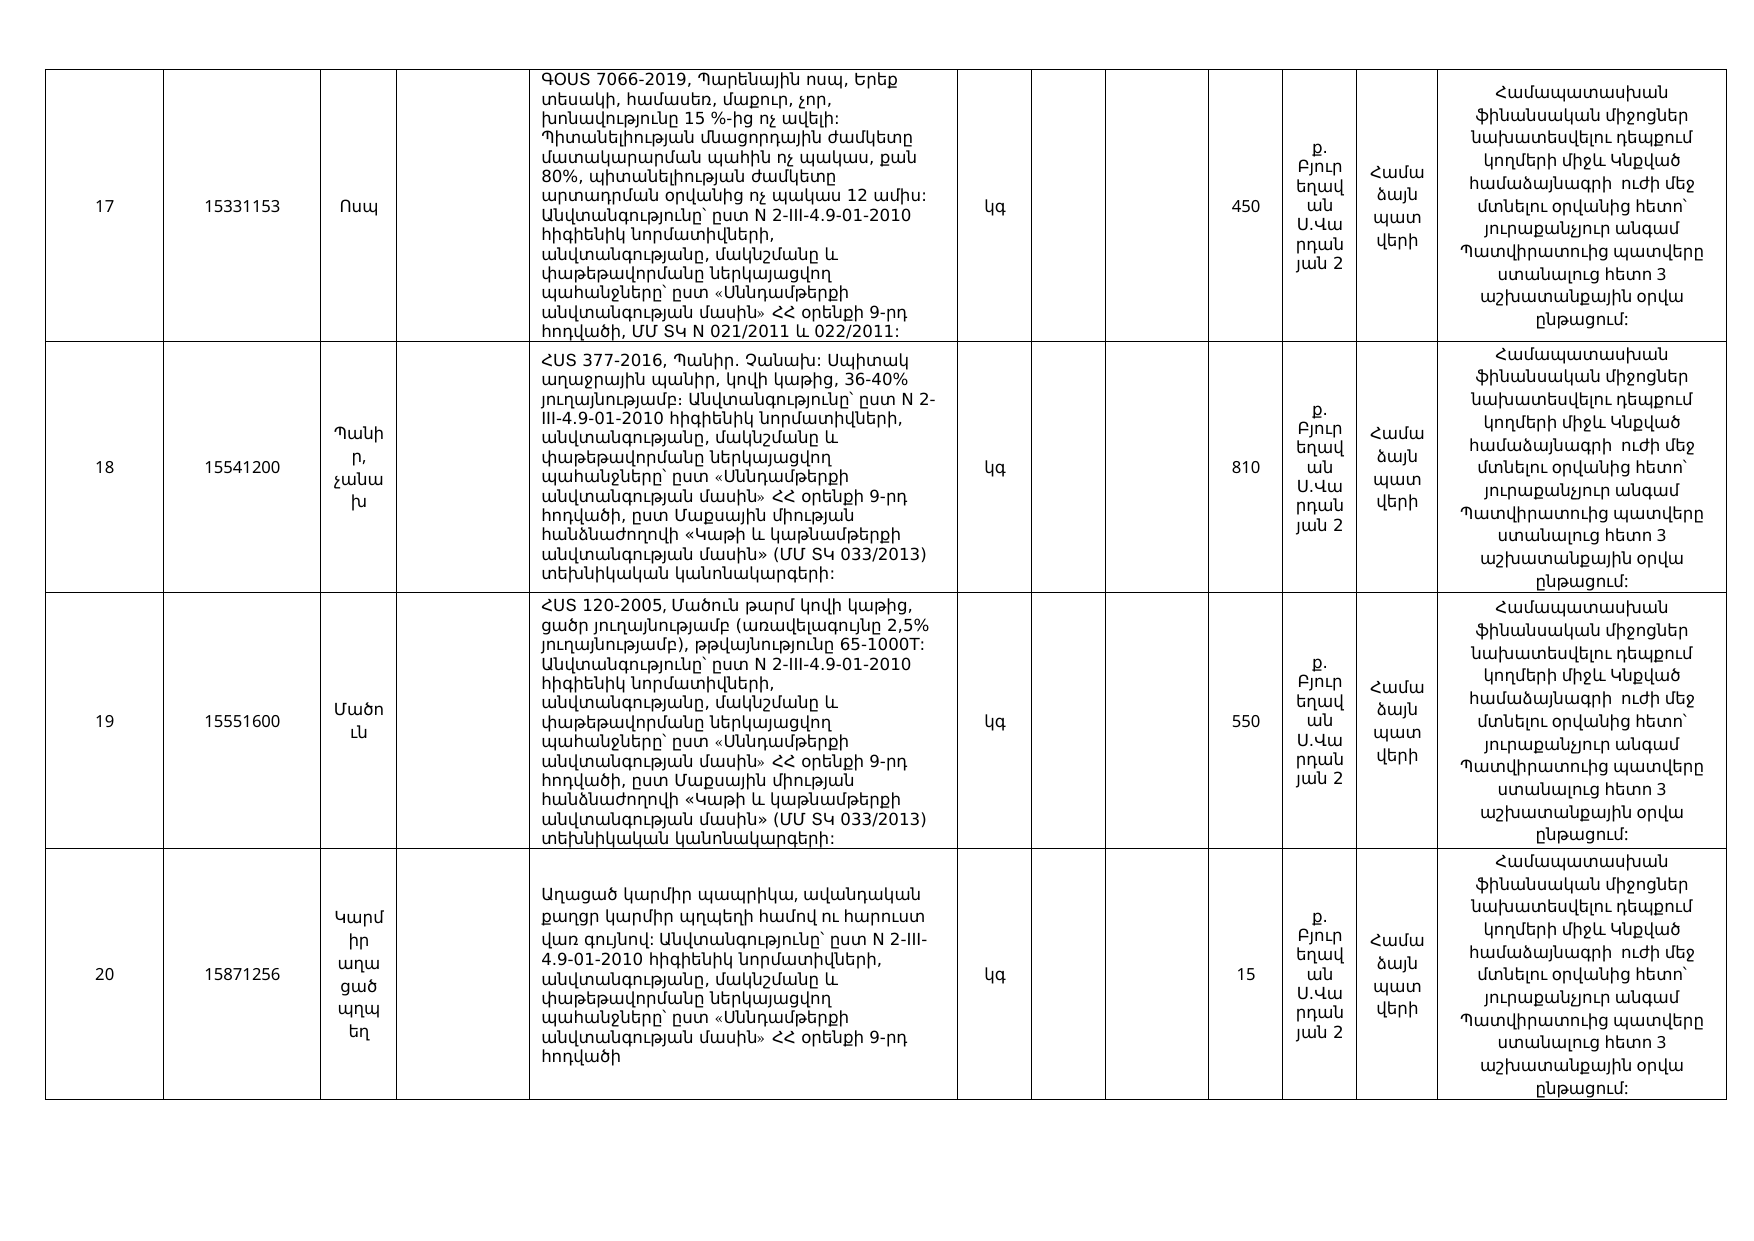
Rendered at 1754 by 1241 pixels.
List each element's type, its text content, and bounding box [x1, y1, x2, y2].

table_cell 17 [46, 70, 163, 341]
table_cell կգ [958, 593, 1031, 848]
table_cell 15551600 [164, 593, 320, 848]
table_cell 15541200 [164, 342, 320, 592]
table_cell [1283, 70, 1356, 341]
table_cell 15331153 [164, 70, 320, 341]
table_cell [1106, 70, 1208, 341]
table_cell ք. Բյուրեղավան Ս.Վարդանյան 2 [1283, 849, 1356, 1099]
table_cell [1106, 849, 1208, 1099]
table_cell ք. Բյուրեղավան Ս.Վարդանյան 2 [1283, 342, 1356, 592]
table_cell 18 [46, 342, 163, 592]
table_cell Ոսպ [321, 70, 396, 341]
table_cell [397, 849, 529, 1099]
table_cell Համաձայն պատվերի [1357, 593, 1437, 848]
table_cell [397, 593, 529, 848]
table_cell կգ [958, 342, 1031, 592]
table_cell [1032, 70, 1105, 341]
table_cell 810 [1209, 342, 1282, 592]
table_cell 550 [1209, 593, 1282, 848]
table_cell Պանիր, չանախ [321, 342, 396, 592]
table_cell ՀՍՏ 377-2016, Պանիր. Չանախ: Սպիտակ աղաջրային պանիր, կովի կաթից, 36-40% յուղայնությամբ։ Անվտանգությունը՝ ըստ N 2-III-4.9-01-2010 հիգիենիկ նորմատիվների, անվտանգությանը, մակնշմանը և փաթեթավորմանը ներկայացվող պահանջները՝ ըստ Սննդամթերքի անվտանգության մասին ՀՀ օրենքի 9-րդ հոդվածի, ըստ Մաքսային միության հանձնաժողովի «Կաթի և կաթնամթերքի անվտանգության մասին» (ՄՄ ՏԿ 033/2013) տեխնիկական կանոնակարգերի: [530, 342, 957, 592]
table_cell Համաձայն պատվերի [1357, 342, 1437, 592]
table_cell 20 [46, 849, 163, 1099]
table_cell կգ [958, 849, 1031, 1099]
table_cell 450 [1209, 70, 1282, 341]
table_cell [1438, 70, 1726, 341]
table_cell Համաձայն պատվերի [1357, 70, 1437, 341]
table_cell [1032, 849, 1105, 1099]
table_cell [1106, 342, 1208, 592]
table_cell Աղացած կարմիր պապրիկա, ավանդական քաղցր կարմիր պղպեղի համով ու հարուստ վառ գույնով: Անվտանգությունը՝ ըստ N 2-III-4.9-01-2010 հիգիենիկ նորմատիվների, անվտանգությանը, մակնշմանը և փաթեթավորմանը ներկայացվող պահանջները՝ ըստ Սննդամթերքի անվտանգության մասին ՀՀ օրենքի 9-րդ հոդվածի [530, 849, 957, 1099]
table_cell [397, 342, 529, 592]
table_cell [1106, 593, 1208, 848]
table_cell [1032, 342, 1105, 592]
table_cell Կարմիր աղացած պղպեղ [321, 849, 396, 1099]
table_cell [1032, 593, 1105, 848]
table_cell ք. Բյուրեղավան Ս.Վարդանյան 2 [1283, 593, 1356, 848]
table_cell Մածուն [321, 593, 396, 848]
table_cell Համաձայն պատվերի [1357, 849, 1437, 1099]
table_cell կգ [958, 70, 1031, 341]
table_cell [397, 70, 529, 341]
table_cell 15871256 [164, 849, 320, 1099]
table_cell 19 [46, 593, 163, 848]
table_cell 15 [1209, 849, 1282, 1099]
table_cell ՀՍՏ 120-2005, Մածուն թարմ կովի կաթից, ցածր յուղայնությամբ (առավելագույնը 2,5% յուղայնությամբ), թթվայնությունը 65-1000T: Անվտանգությունը՝ ըստ N 2-III-4.9-01-2010 հիգիենիկ նորմատիվների, անվտանգությանը, մակնշմանը և փաթեթավորմանը ներկայացվող պահանջները՝ ըստ Սննդամթերքի անվտանգության մասին ՀՀ օրենքի 9-րդ հոդվածի, ըստ Մաքսային միության հանձնաժողովի «Կաթի և կաթնամթերքի անվտանգության մասին» (ՄՄ ՏԿ 033/2013) տեխնիկական կանոնակարգերի: [530, 593, 957, 848]
table_cell ԳՕՍՏ 7066-2019, Պարենային ոսպ, Երեք տեսակի, համասեռ, մաքուր, չոր, խոնավությունը 15 %-ից ոչ ավելի: Պիտանելիության մնացորդային ժամկետը մատակարարման պահին ոչ պակաս, քան 80%, պիտանելիության ժամկետը արտադրման օրվանից ոչ պակաս 12 ամիս: Անվտանգությունը՝ ըստ N 2-III-4.9-01-2010 հիգիենիկ նորմատիվների, անվտանգությանը, մակնշմանը և փաթեթավորմանը ներկայացվող պահանջները՝ ըստ Սննդամթերքի անվտանգության մասին ՀՀ օրենքի 9-րդ հոդվածի, ՄՄ ՏԿ N 021/2011 և 022/2011: [530, 70, 957, 341]
